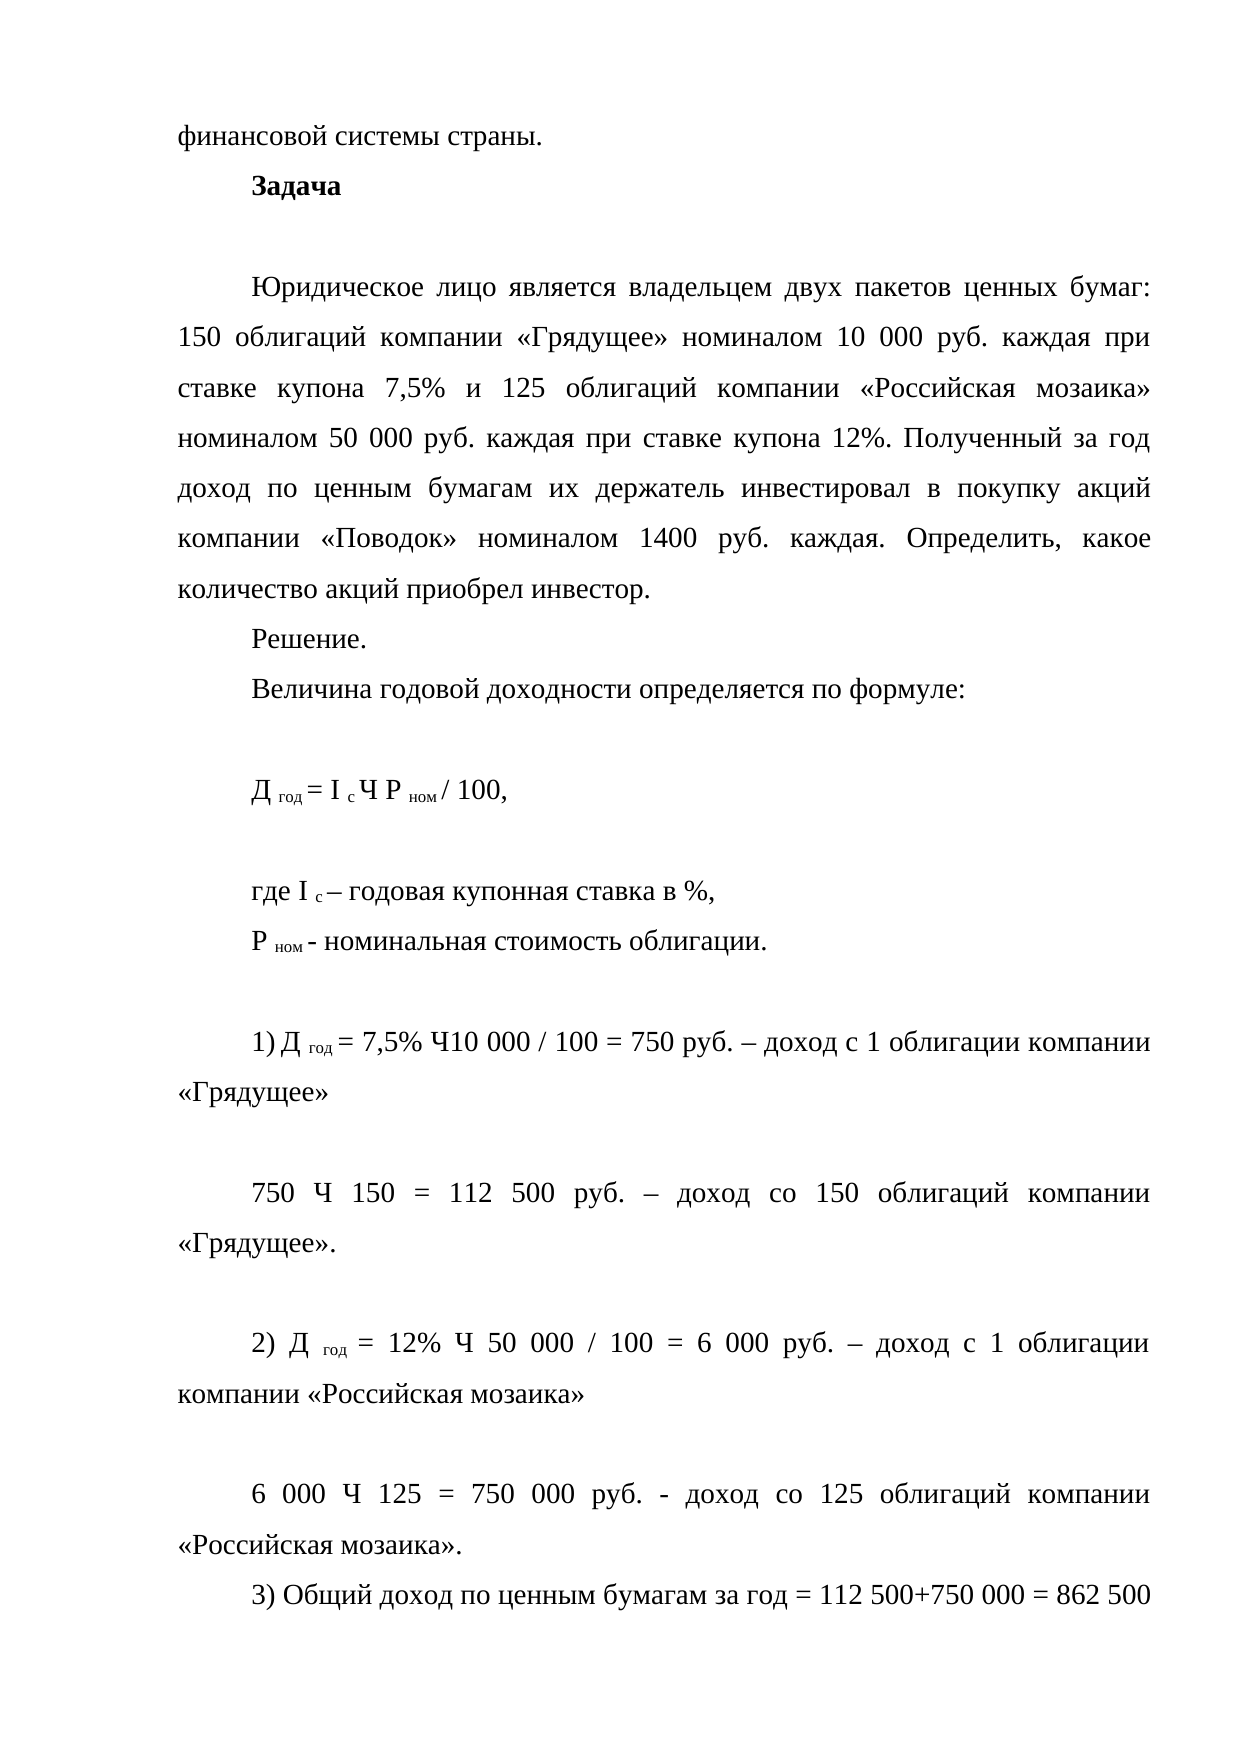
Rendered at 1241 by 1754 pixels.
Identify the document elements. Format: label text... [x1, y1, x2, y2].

text 2) Д год = 12% Ч 50 000 / 100 = 6 000 руб. – доход с 1 облигации компании «Российская мозаика» [177, 1326, 1152, 1409]
text 750 Ч 150 = 112 500 руб. – доход со 150 облигаций компании «Грядущее». [177, 1175, 1152, 1258]
text Задача [177, 168, 1152, 202]
text Решение. [177, 621, 1152, 655]
list Д год = 7,5% Ч10 000 / 100 = 750 руб. – доход с 1 облигации компании «Грядущее» [177, 1024, 1152, 1108]
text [177, 118, 1152, 152]
text где I c – годовая купонная ставка в %, [177, 873, 1152, 906]
text Д год = I c Ч P ном / 100, [177, 772, 1152, 806]
text Р ном - номинальная стоимость облигации. [177, 923, 1152, 957]
text Величина годовой доходности определяется по формуле: [177, 672, 1152, 705]
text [177, 1577, 1152, 1611]
text Юридическое лицо является владельцем двух пакетов ценных бумаг: 150 облигаций компании «Грядущее» номиналом 10 000 руб. каждая при ставке купона 7,5% и 125 облигаций компании «Российская мозаика» номиналом 50 000 руб. каждая при ставке купона 12%. Полученный за год доход по ценным бумагам их держатель инвестировал в покупку акций компании «Поводок» номиналом 1400 руб. каждая. Определить, какое количество акций приобрел инвестор. [177, 269, 1152, 604]
text 6 000 Ч 125 = 750 000 руб. - доход со 125 облигаций компании «Российская мозаика». [177, 1477, 1152, 1560]
